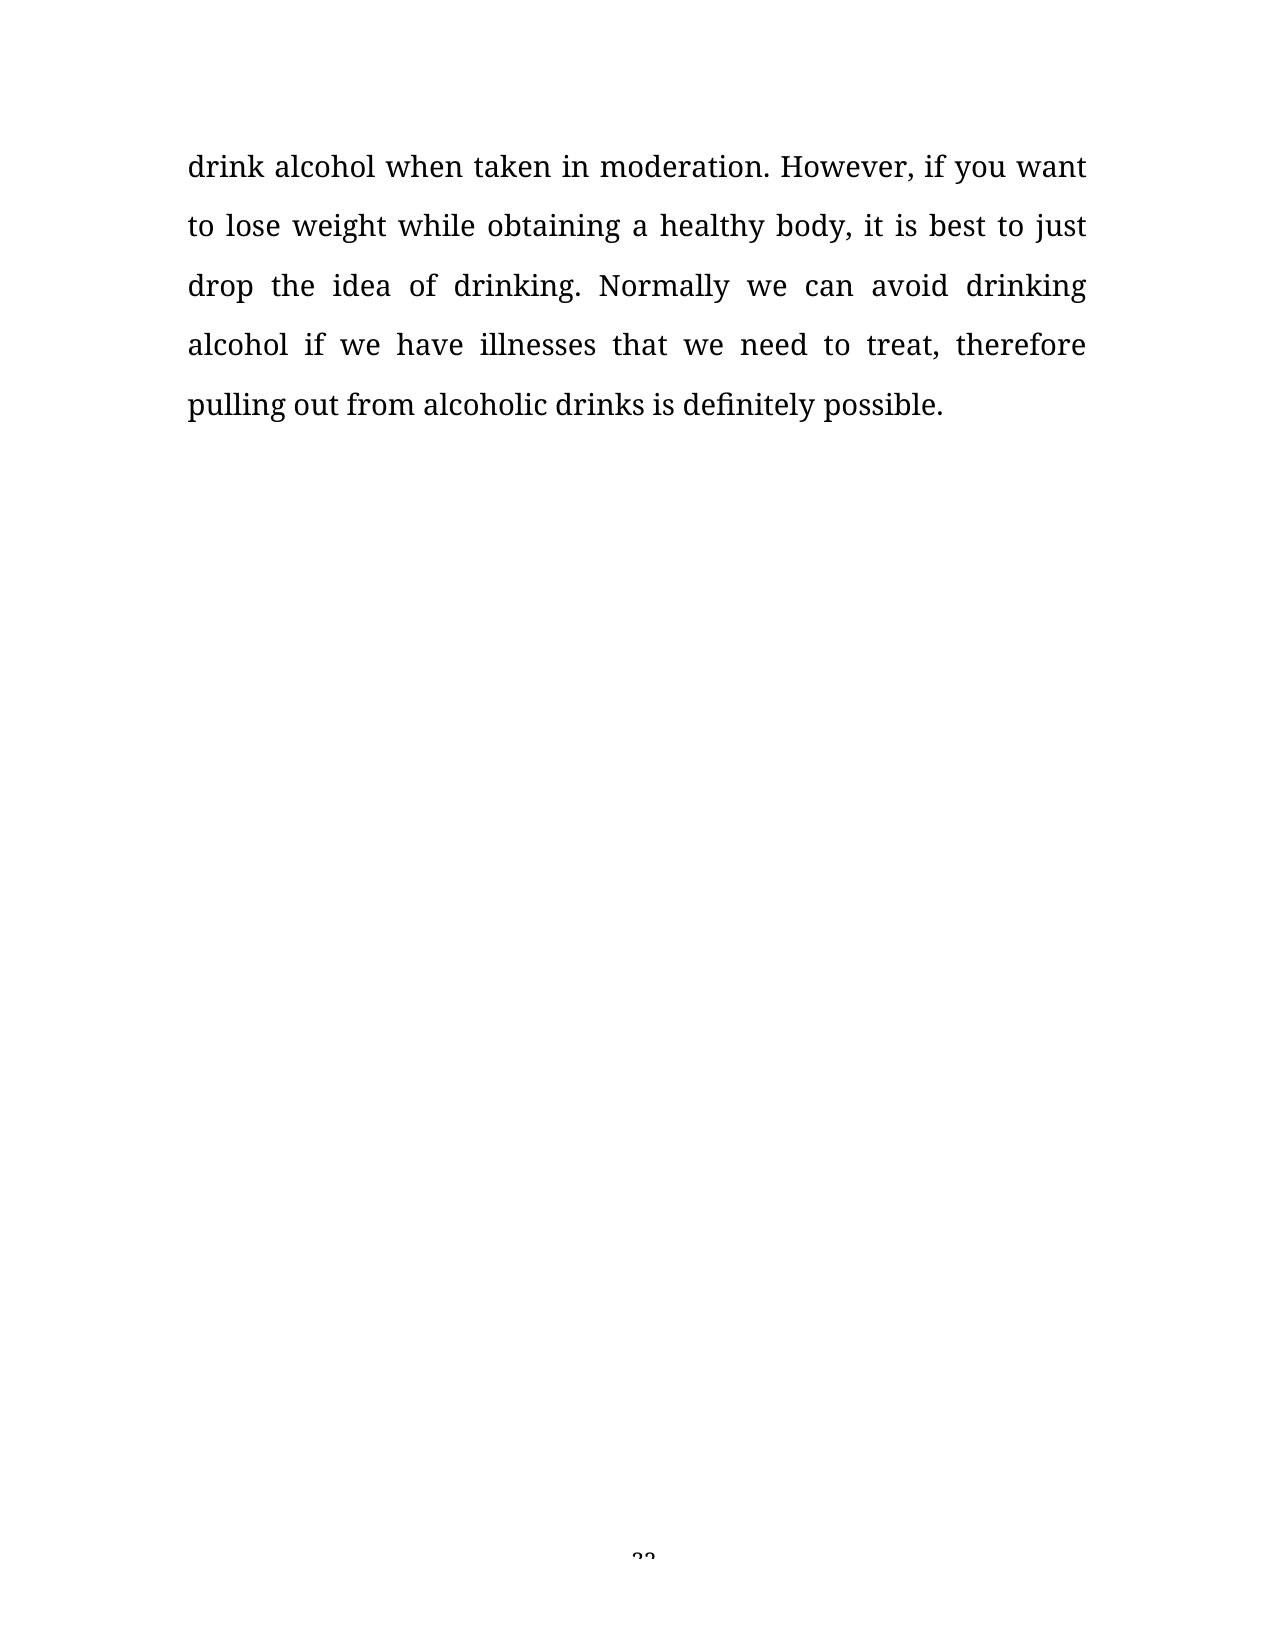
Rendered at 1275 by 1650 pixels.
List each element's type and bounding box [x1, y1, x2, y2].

text [187, 146, 1088, 423]
